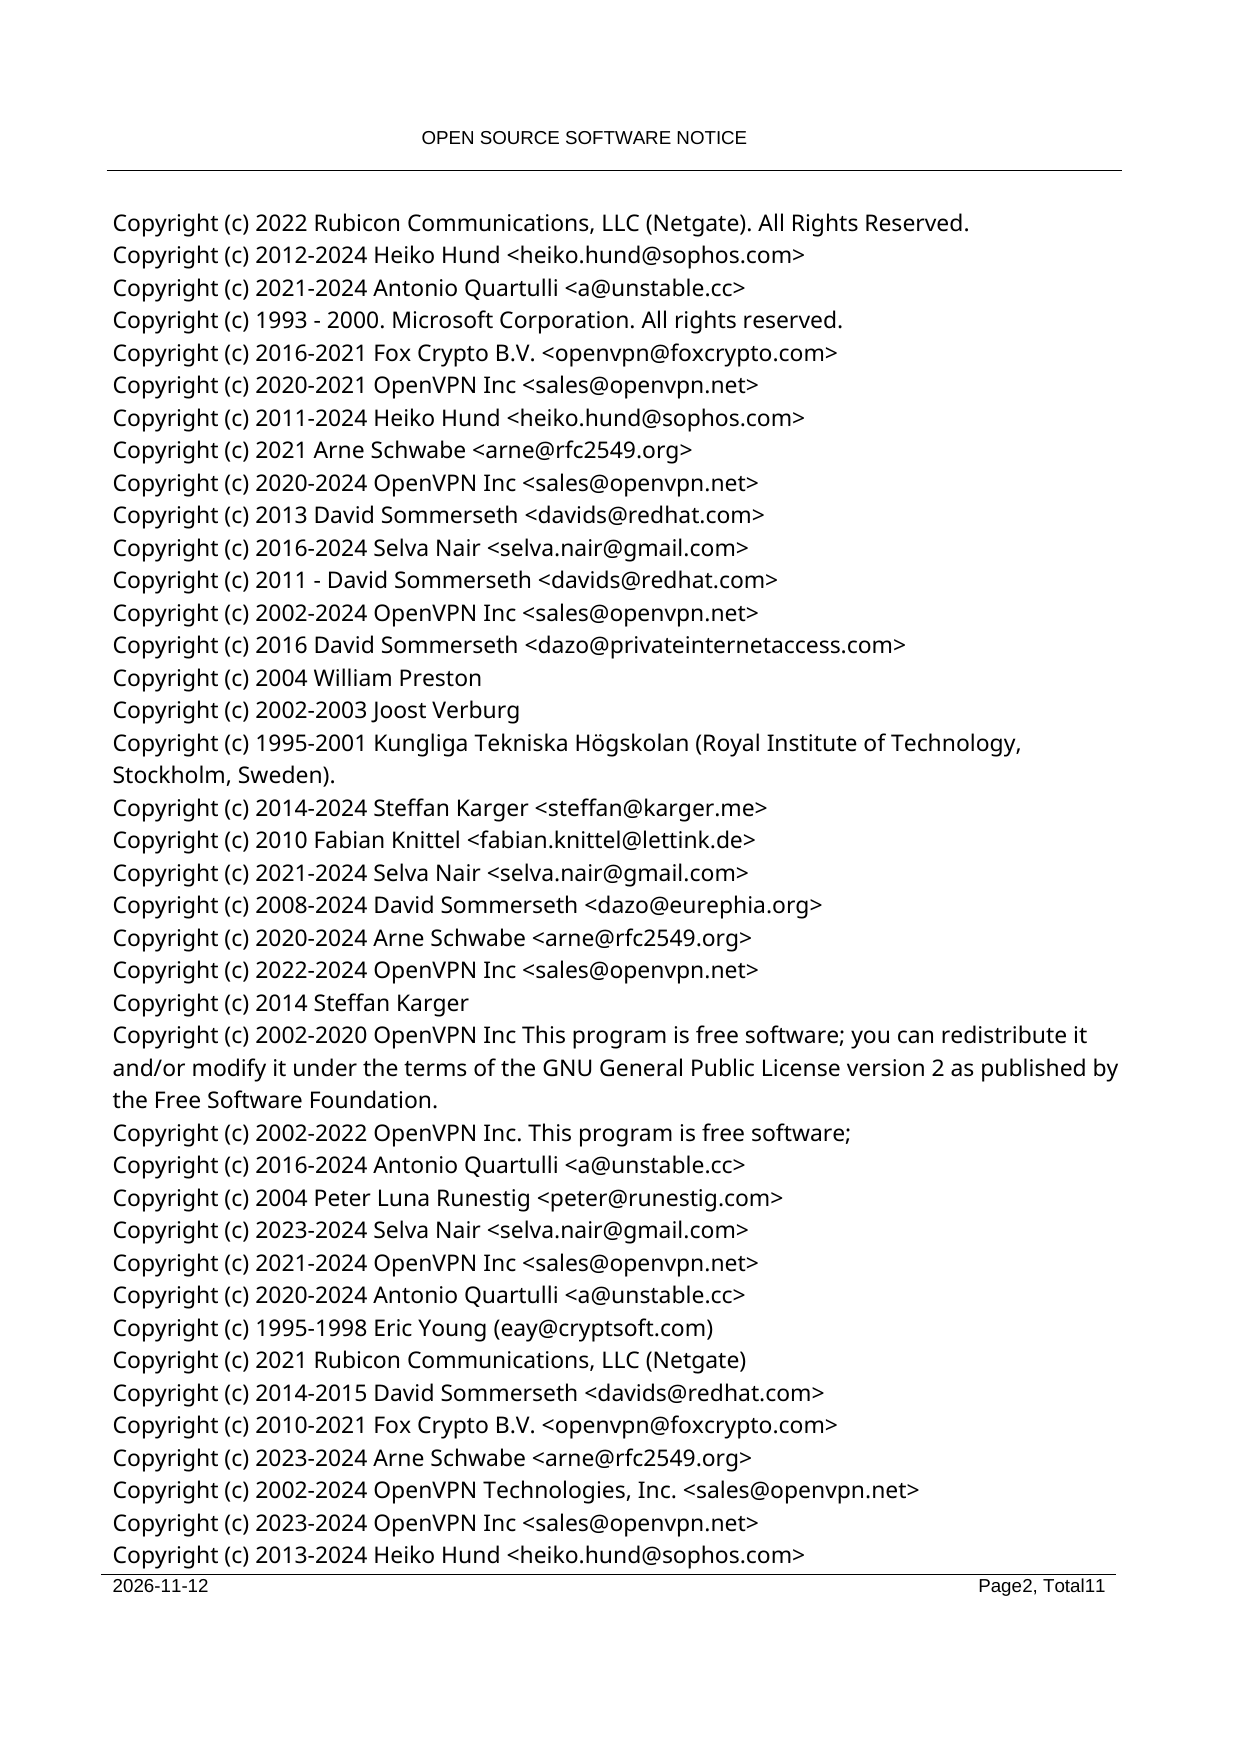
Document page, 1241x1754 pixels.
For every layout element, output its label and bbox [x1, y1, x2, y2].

text [112, 206, 1128, 1571]
